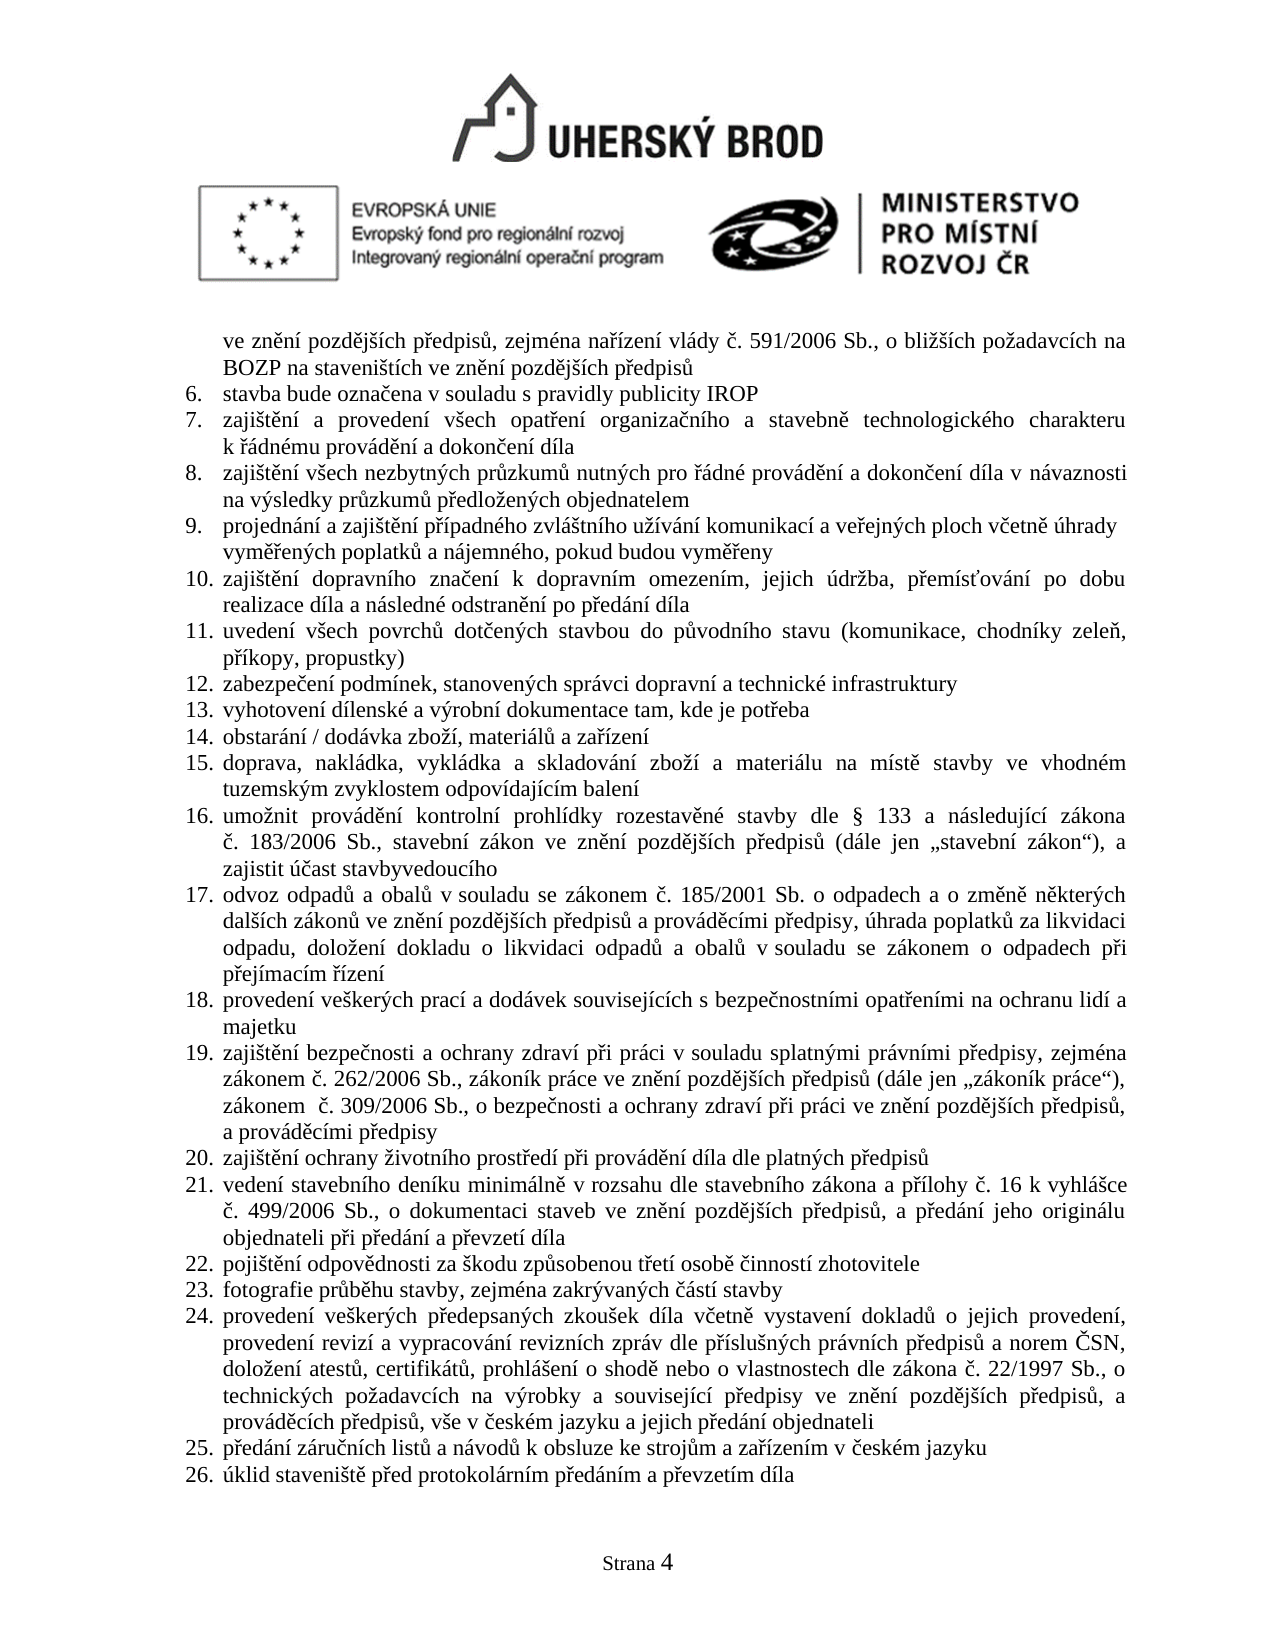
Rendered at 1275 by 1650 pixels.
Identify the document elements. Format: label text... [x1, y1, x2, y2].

list zajištění dopravního značení k dopravním omezením, jejich údržba, přemísťování po dobu realizace díla a následné odstranění po předání díla [185, 565, 1127, 617]
list provedení veškerých předepsaných zkoušek díla včetně vystavení dokladů o jejich provedení, provedení revizí a vypracování revizních zpráv dle příslušných právních předpisů a norem ČSN, doložení atestů, certifikátů, prohlášení o shodě nebo o vlastnostech dle zákona č. 22/1997 Sb., o technických požadavcích na výrobky a související předpisy ve znění pozdějších předpisů, a prováděcích předpisů, vše v českém jazyku a jejich předání objednateli [185, 1303, 1127, 1434]
list projednání a zajištění případného zvláštního užívání komunikací a veřejných ploch včetně úhrady vyměřených poplatků a nájemného, pokud budou vyměřeny [185, 512, 1127, 565]
list úklid staveniště před protokolárním předáním a převzetím díla [185, 1461, 1127, 1487]
list stavba bude označena v souladu s pravidly publicity IROP [185, 380, 1127, 407]
list fotografie průběhu stavby, zejména zakrývaných částí stavby [185, 1276, 1127, 1303]
list vedení stavebního deníku minimálně v rozsahu dle stavebního zákona a přílohy č. 16 k vyhlášce č. 499/2006 Sb., o dokumentaci staveb ve znění pozdějších předpisů, a předání jeho originálu objednateli při předání a převzetí díla [185, 1171, 1127, 1250]
list uvedení všech povrchů dotčených stavbou do původního stavu (komunikace, chodníky zeleň, příkopy, propustky) [185, 617, 1127, 670]
list vyhotovení dílenské a výrobní dokumentace tam, kde je potřeba [185, 696, 1127, 723]
list zajištění ochrany životního prostředí při provádění díla dle platných předpisů [185, 1144, 1127, 1171]
list umožnit provádění kontrolní prohlídky rozestavěné stavby dle § 133 a následující zákona č. 183/2006 Sb., stavební zákon ve znění pozdějších předpisů (dále jen „stavební zákon“), a zajistit účast stavbyvedoucího [185, 802, 1127, 881]
list pojištění odpovědnosti za škodu způsobenou třetí osobě činností zhotovitele [185, 1250, 1127, 1276]
list zajištění a provedení všech opatření organizačního a stavebně technologického charakteru k řádnému provádění a dokončení díla [185, 407, 1127, 459]
list provedení veškerých prací a dodávek souvisejících s bezpečnostními opatřeními na ochranu lidí a majetku [185, 986, 1127, 1039]
list předání záručních listů a návodů k obsluze ke strojům a zařízením v českém jazyku [185, 1434, 1127, 1461]
list odvoz odpadů a obalů v souladu se zákonem č. 185/2001 Sb. o odpadech a o změně některých dalších zákonů ve znění pozdějších předpisů a prováděcími předpisy, úhrada poplatků za likvidaci odpadu, doložení dokladu o likvidaci odpadů a obalů v souladu se zákonem o odpadech při přejímacím řízení [185, 881, 1127, 986]
list zajištění všech nezbytných průzkumů nutných pro řádné provádění a dokončení díla v návaznosti na výsledky průzkumů předložených objednatelem [185, 459, 1127, 512]
list zajištění bezpečnosti a ochrany zdraví při práci v souladu splatnými právními předpisy, zejména zákonem č. 262/2006 Sb., zákoník práce ve znění pozdějších předpisů (dále jen „zákoník práce“), zákonem č. 309/2006 Sb., o bezpečnosti a ochrany zdraví při práci ve znění pozdějších předpisů, a prováděcími předpisy [185, 1039, 1127, 1144]
list doprava, nakládka, vykládka a skladování zboží a materiálu na místě stavby ve vhodném tuzemským zvyklostem odpovídajícím balení [185, 749, 1127, 802]
list obstarání / dodávka zboží, materiálů a zařízení [185, 723, 1127, 749]
list zabezpečení podmínek, stanovených správci dopravní a technické infrastruktury [185, 670, 1127, 696]
picture [181, 73, 1095, 299]
